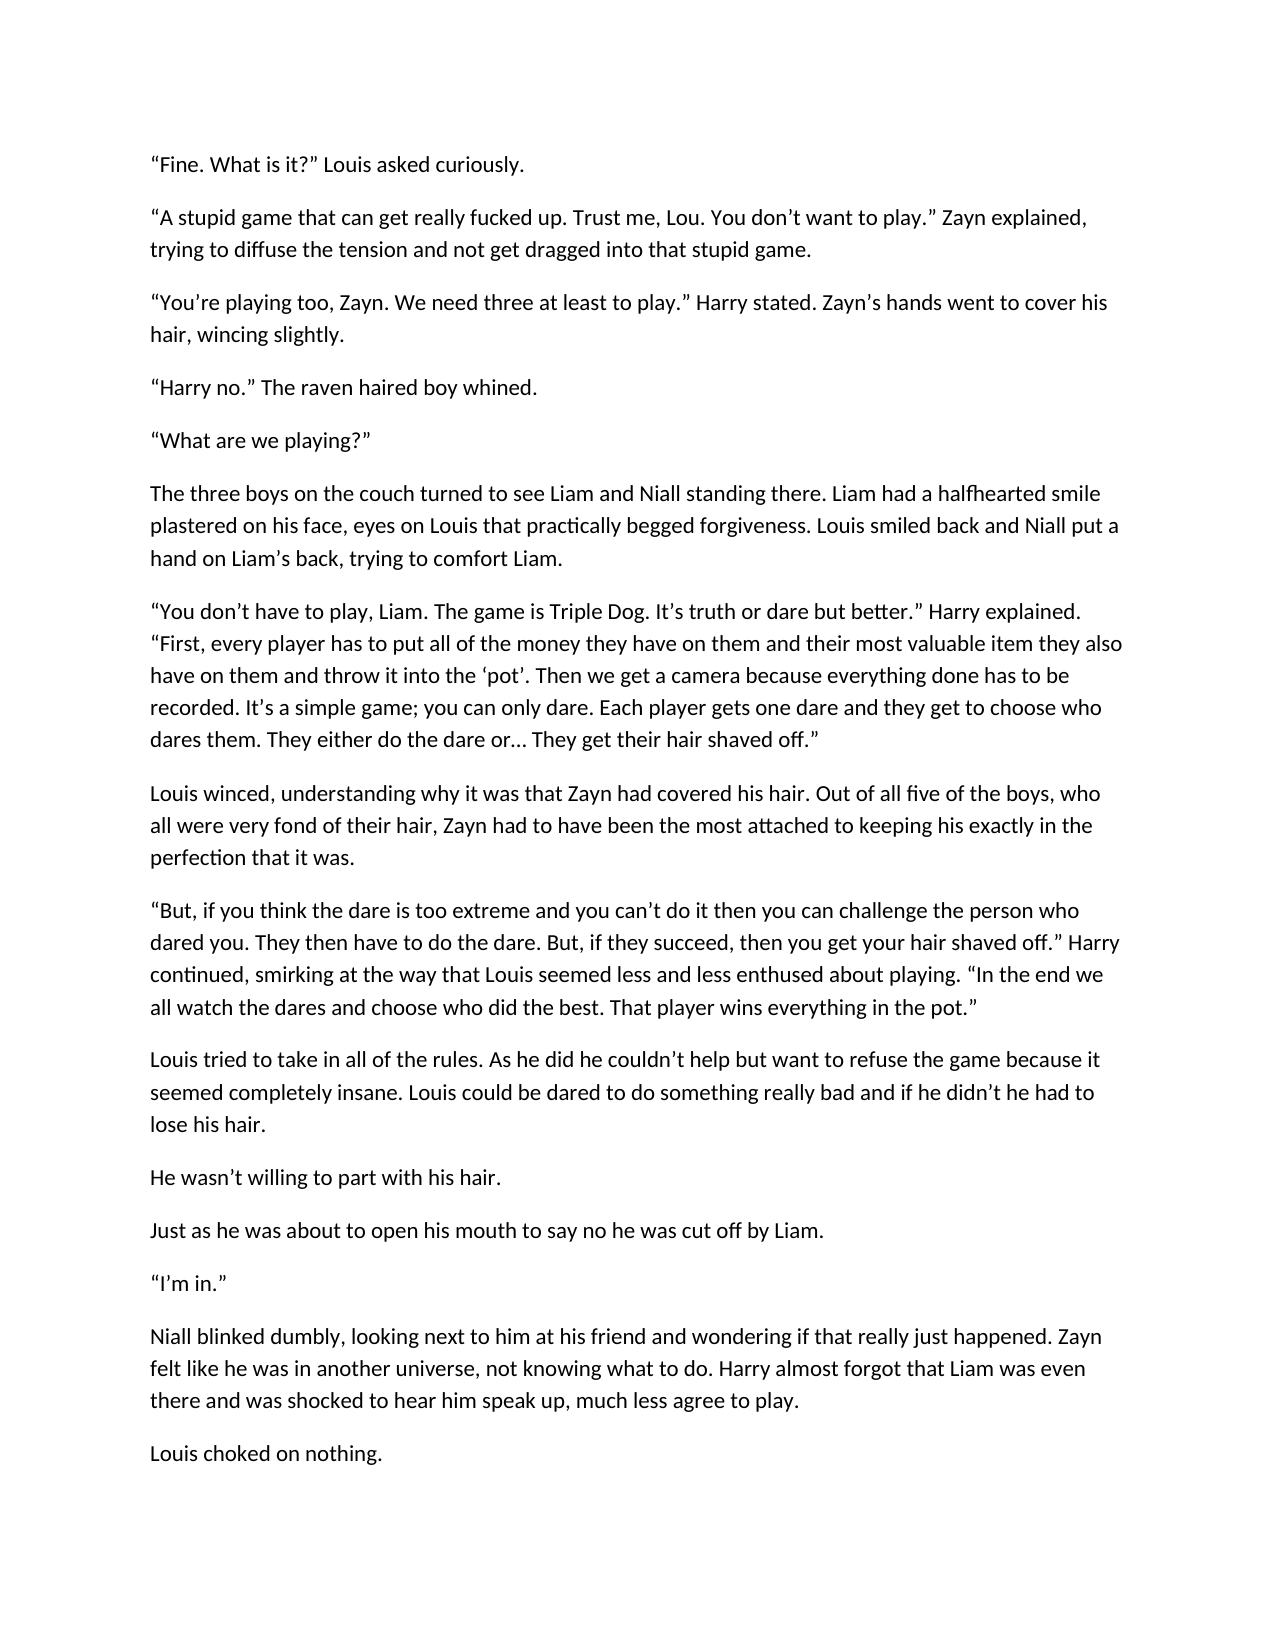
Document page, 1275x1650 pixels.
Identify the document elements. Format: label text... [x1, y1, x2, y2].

text “I’m in.” [150, 1269, 1125, 1297]
text “But, if you think the dare is too extreme and you can’t do it then you can challenge the person who dared you. They then have to do the dare. But, if they succeed, then you get your hair shaved off.” Harry continued, smirking at the way that Louis seemed less and less enthused about playing. “In the end we all watch the dares and choose who did the best. That player wins everything in the pot.” [150, 896, 1125, 1021]
text “Fine. What is it?” Louis asked curiously. [150, 150, 1125, 178]
text Louis choked on nothing. [150, 1439, 1125, 1467]
text Just as he was about to open his mouth to say no he was cut off by Liam. [150, 1216, 1125, 1244]
text “A stupid game that can get really fucked up. Trust me, Lou. You don’t want to play.” Zayn explained, trying to diffuse the tension and not get dragged into that stupid game. [150, 203, 1125, 263]
text “You’re playing too, Zayn. We need three at least to play.” Harry stated. Zayn’s hands went to cover his hair, wincing slightly. [150, 288, 1125, 348]
text Louis winced, understanding why it was that Zayn had covered his hair. Out of all five of the boys, who all were very fond of their hair, Zayn had to have been the most attached to keeping his exactly in the perfection that it was. [150, 779, 1125, 871]
text Louis tried to take in all of the rules. As he did he couldn’t help but want to refuse the game because it seemed completely insane. Louis could be dared to do something really bad and if he didn’t he had to lose his hair. [150, 1046, 1125, 1138]
text “Harry no.” The raven haired boy whined. [150, 373, 1125, 401]
text The three boys on the couch turned to see Liam and Niall standing there. Liam had a halfhearted smile plastered on his face, eyes on Louis that practically begged forgiveness. Louis smiled back and Niall put a hand on Liam’s back, trying to comfort Liam. [150, 479, 1125, 572]
text He wasn’t willing to part with his hair. [150, 1163, 1125, 1191]
text Niall blinked dumbly, looking next to him at his friend and wondering if that really just happened. Zayn felt like he was in another universe, not knowing what to do. Harry almost forgot that Liam was even there and was shocked to hear him speak up, much less agree to play. [150, 1322, 1125, 1414]
text “What are we playing?” [150, 426, 1125, 454]
text “You don’t have to play, Liam. The game is Triple Dog. It’s truth or dare but better.” Harry explained. “First, every player has to put all of the money they have on them and their most valuable item they also have on them and throw it into the ‘pot’. Then we get a camera because everything done has to be recorded. It’s a simple game; you can only dare. Each player gets one dare and they get to choose who dares them. They either do the dare or… They get their hair shaved off.” [150, 597, 1125, 754]
